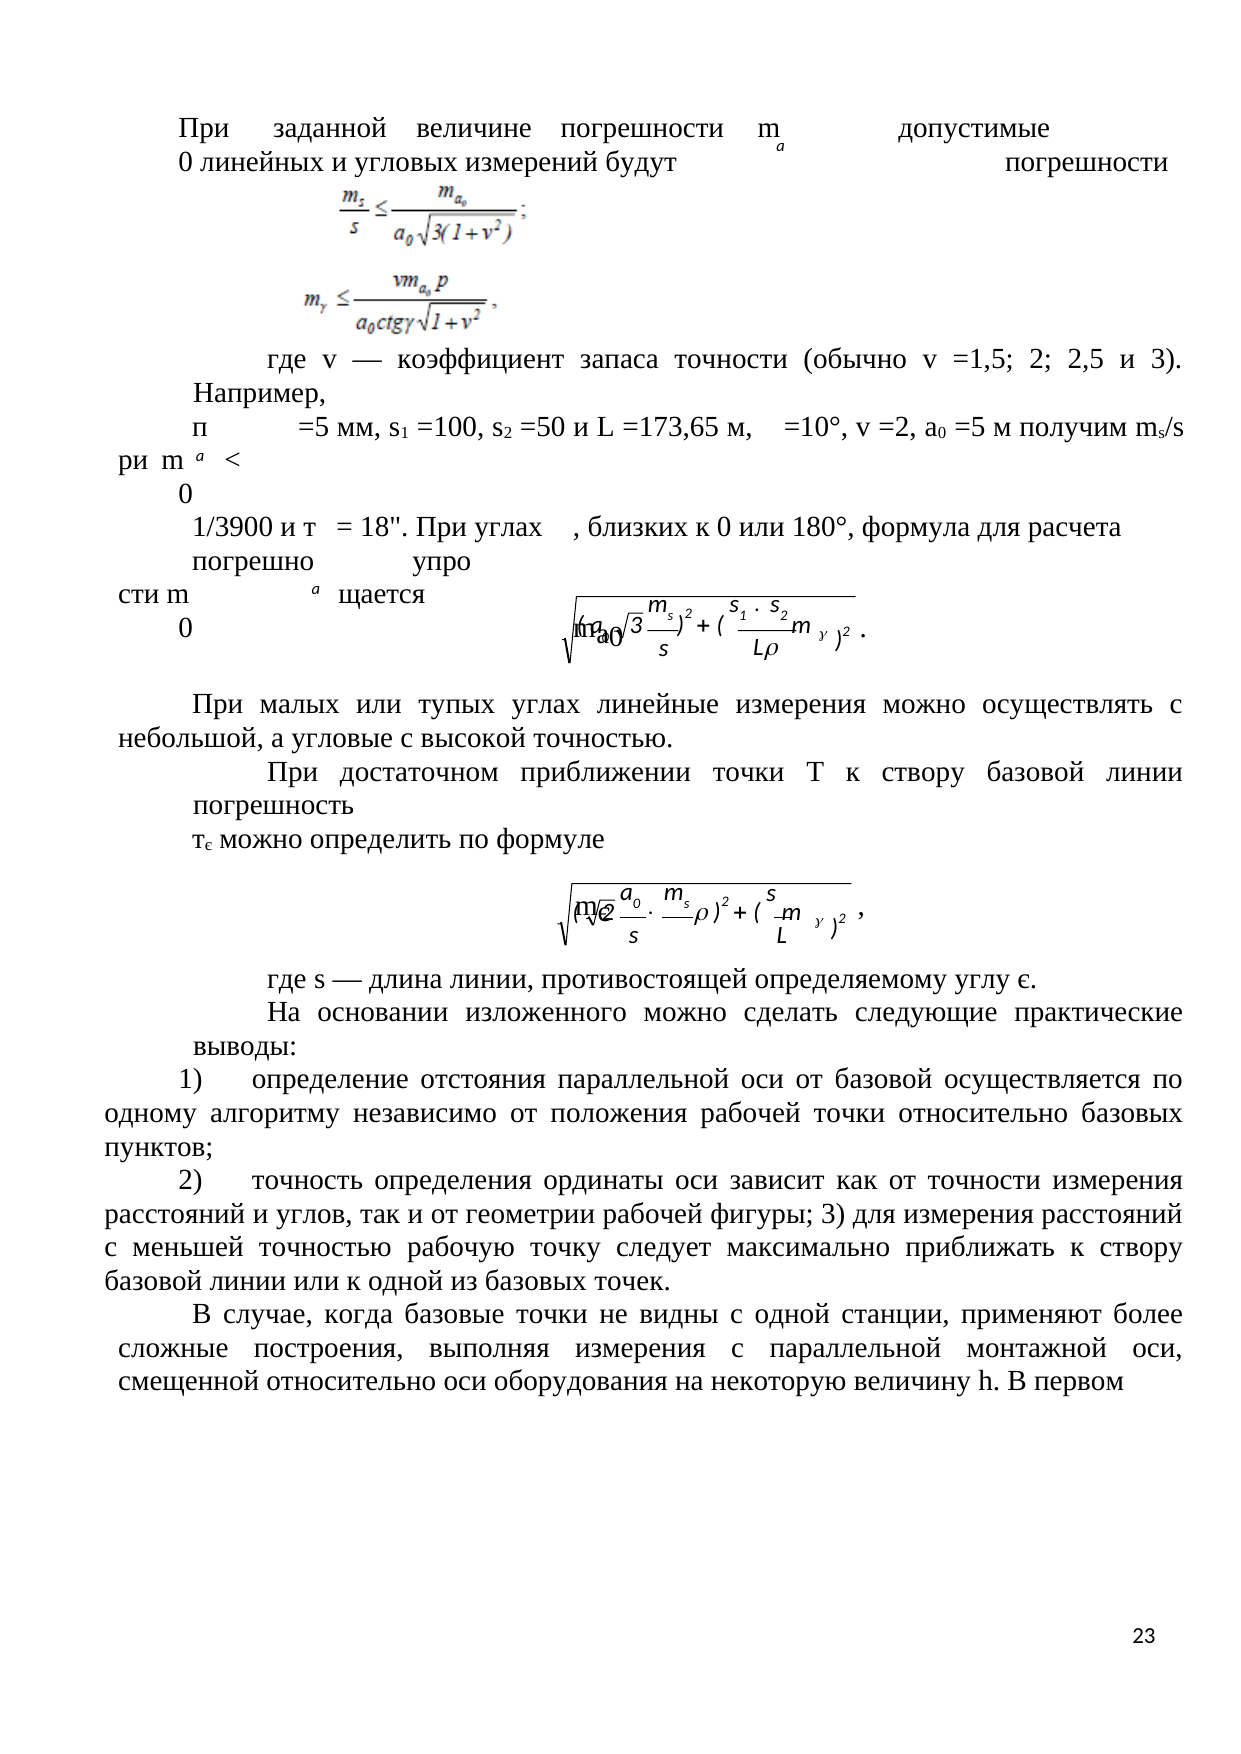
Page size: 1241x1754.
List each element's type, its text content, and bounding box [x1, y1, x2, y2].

text при m [118, 409, 209, 476]
list точность определения ординаты оси зависит как от точности измерения расстояний и углов, так и от геометрии рабочей фигуры; 3) для измерения расстояний с меньшей точностью рабочую точку следует максимально приближать к створу базовой линии или к одной из базовых точек. [104, 1162, 1184, 1296]
text mє  , [501, 888, 1184, 927]
text В случае, когда базовые точки не видны с одной станции, применяют более сложные построения, выполняя измерения с параллельной монтажной оси, смещенной относительно оси оборудования на некоторую величину h. В первом [118, 1296, 1184, 1397]
picture [266, 177, 547, 342]
text погрешности m [118, 543, 325, 610]
text При малых или тупых углах линейные измерения можно осуществлять с небольшой, а угловые с высокой точностью. [118, 687, 1184, 754]
text 0 [104, 476, 209, 509]
text где v — коэффициент запаса точности (обычно v =1,5; 2; 2,5 и 3). Например, [193, 342, 1184, 409]
list определение отстояния параллельной оси от базовой осуществляется по одному алгоритму независимо от положения рабочей точки относительно базовых пунктов; [104, 1062, 1184, 1162]
text При заданной величине погрешности m [104, 110, 802, 144]
text тє можно определить по формуле [118, 821, 1184, 854]
text упрощается [338, 543, 484, 610]
text При достаточном приближении точки Т к створу базовой линии погрешность [193, 754, 1184, 821]
text 0 линейных и угловых измерений будут [104, 144, 802, 177]
text где s — длина линии, противостоящей определяемому углу є. [193, 961, 1184, 994]
text На основании изложенного можно сделать следующие практические выводы: [193, 994, 1184, 1062]
text 1/3900 и т = 18". При углах , близких к 0 или 180°, формула для расчета [118, 509, 1184, 543]
text ma0  . [499, 610, 1184, 653]
text =5 мм, s1 =100, s2 =50 и L =173,65 м, =10°, v =2, а0 =5 м получим ms/s < [224, 409, 1184, 476]
text допустимые погрешности [824, 110, 1184, 177]
text 0 [104, 610, 325, 643]
